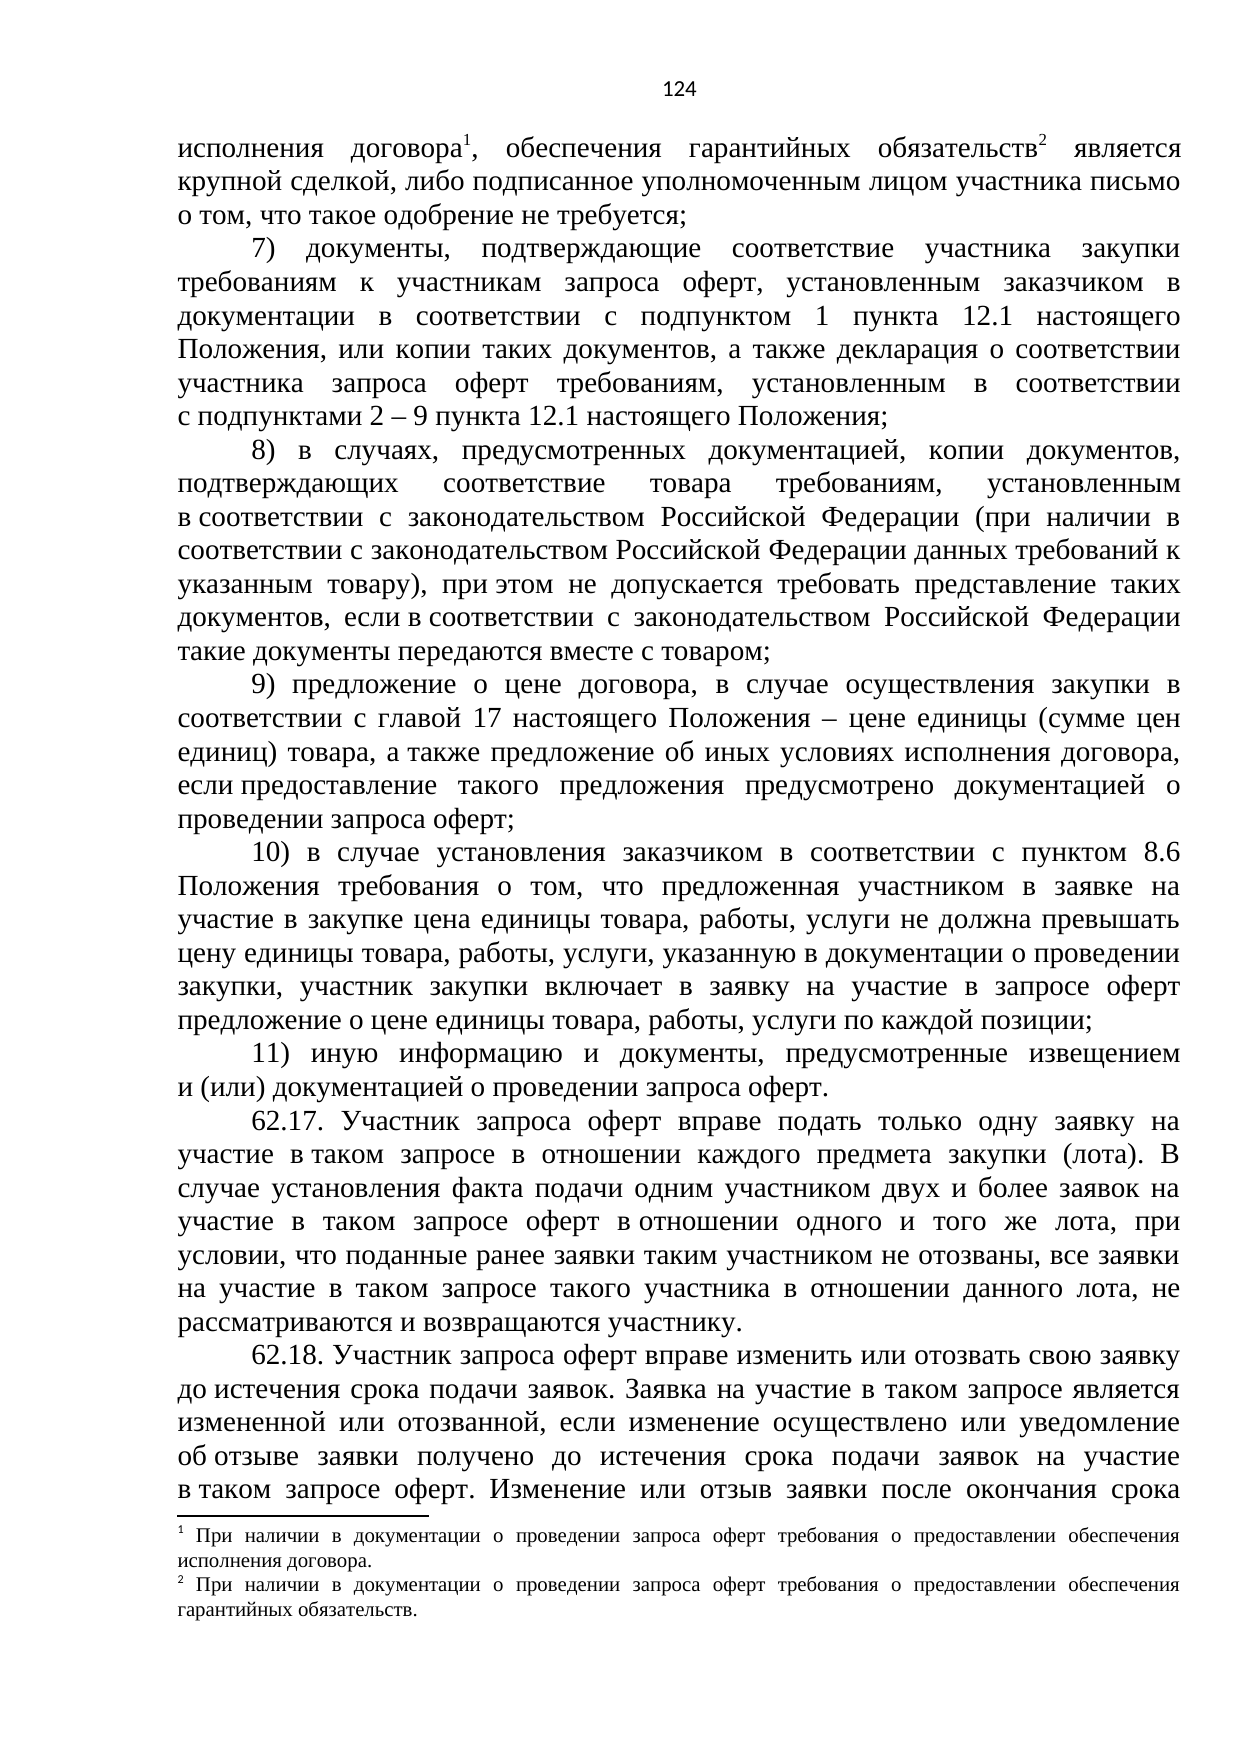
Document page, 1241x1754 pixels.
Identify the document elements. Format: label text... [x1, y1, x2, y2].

text 11) иную информацию и документы, предусмотренные извещением и (или) документацией о проведении запроса оферт. [177, 1036, 1181, 1103]
text 9) предложение о цене договора, в случае осуществления закупки в соответствии с главой 17 настоящего Положения – цене единицы (сумме цен единиц) товара, а также предложение об иных условиях исполнения договора, если предоставление такого предложения предусмотрено документацией о проведении запроса оферт; [177, 667, 1181, 834]
text 7) документы, подтверждающие соответствие участника закупки требованиям к участникам запроса оферт, установленным заказчиком в документации в соответствии с подпунктом 1 пункта 12.1 настоящего Положения, или копии таких документов, а также декларация о соответствии участника запроса оферт требованиям, установленным в соответствии с подпунктами 2 – 9 пункта 12.1 настоящего Положения; [177, 231, 1181, 432]
text 8) в случаях, предусмотренных документацией, копии документов, подтверждающих соответствие товара требованиям, установленным в соответствии с законодательством Российской Федерации (при наличии в соответствии с законодательством Российской Федерации данных требований к указанным товару), при этом не допускается требовать представление таких документов, если в соответствии с законодательством Российской Федерации такие документы передаются вместе с товаром; [177, 432, 1181, 667]
text 62.17. Участник запроса оферт вправе подать только одну заявку на участие в таком запросе в отношении каждого предмета закупки (лота). В случае установления факта подачи одним участником двух и более заявок на участие в таком запросе оферт в отношении одного и того же лота, при условии, что поданные ранее заявки таким участником не отозваны, все заявки на участие в таком запросе такого участника в отношении данного лота, не рассматриваются и возвращаются участнику. [177, 1103, 1181, 1337]
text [177, 130, 1181, 231]
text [177, 1337, 1181, 1505]
text 10) в случае установления заказчиком в соответствии с пунктом 8.6 Положения требования о том, что предложенная участником в заявке на участие в закупке цена единицы товара, работы, услуги не должна превышать цену единицы товара, работы, услуги, указанную в документации о проведении закупки, участник закупки включает в заявку на участие в запросе оферт предложение о цене единицы товара, работы, услуги по каждой позиции; [177, 834, 1181, 1036]
